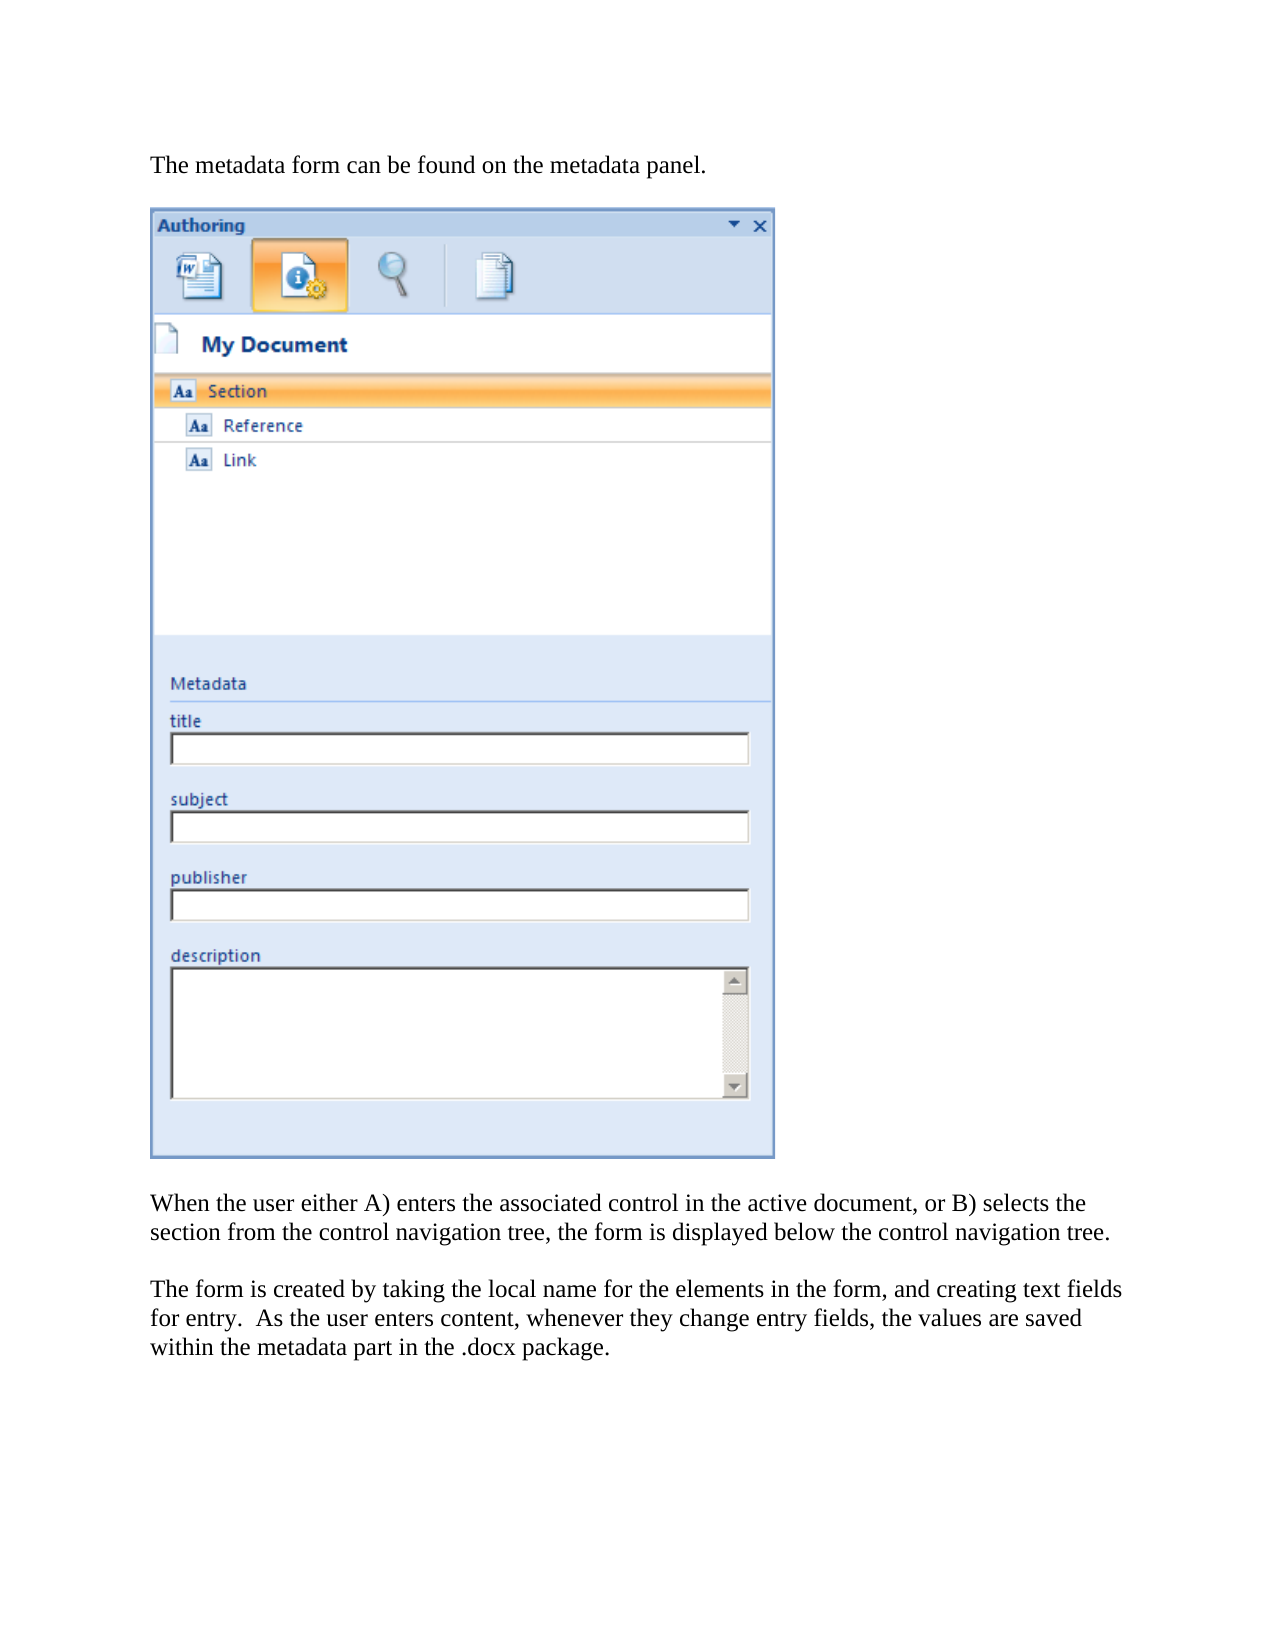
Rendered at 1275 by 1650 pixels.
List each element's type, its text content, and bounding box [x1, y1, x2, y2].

text The metadata form can be found on the metadata panel. [150, 150, 1125, 179]
text The form is created by taking the local name for the elements in the form, and creating text fields for entry. As the user enters content, whenever they change entry fields, the values are saved within the metadata part in the .docx package. [150, 1274, 1125, 1360]
text When the user either A) enters the associated control in the active document, or B) selects the section from the control navigation tree, the form is displayed below the control navigation tree. [150, 1188, 1125, 1245]
picture [150, 207, 775, 1159]
